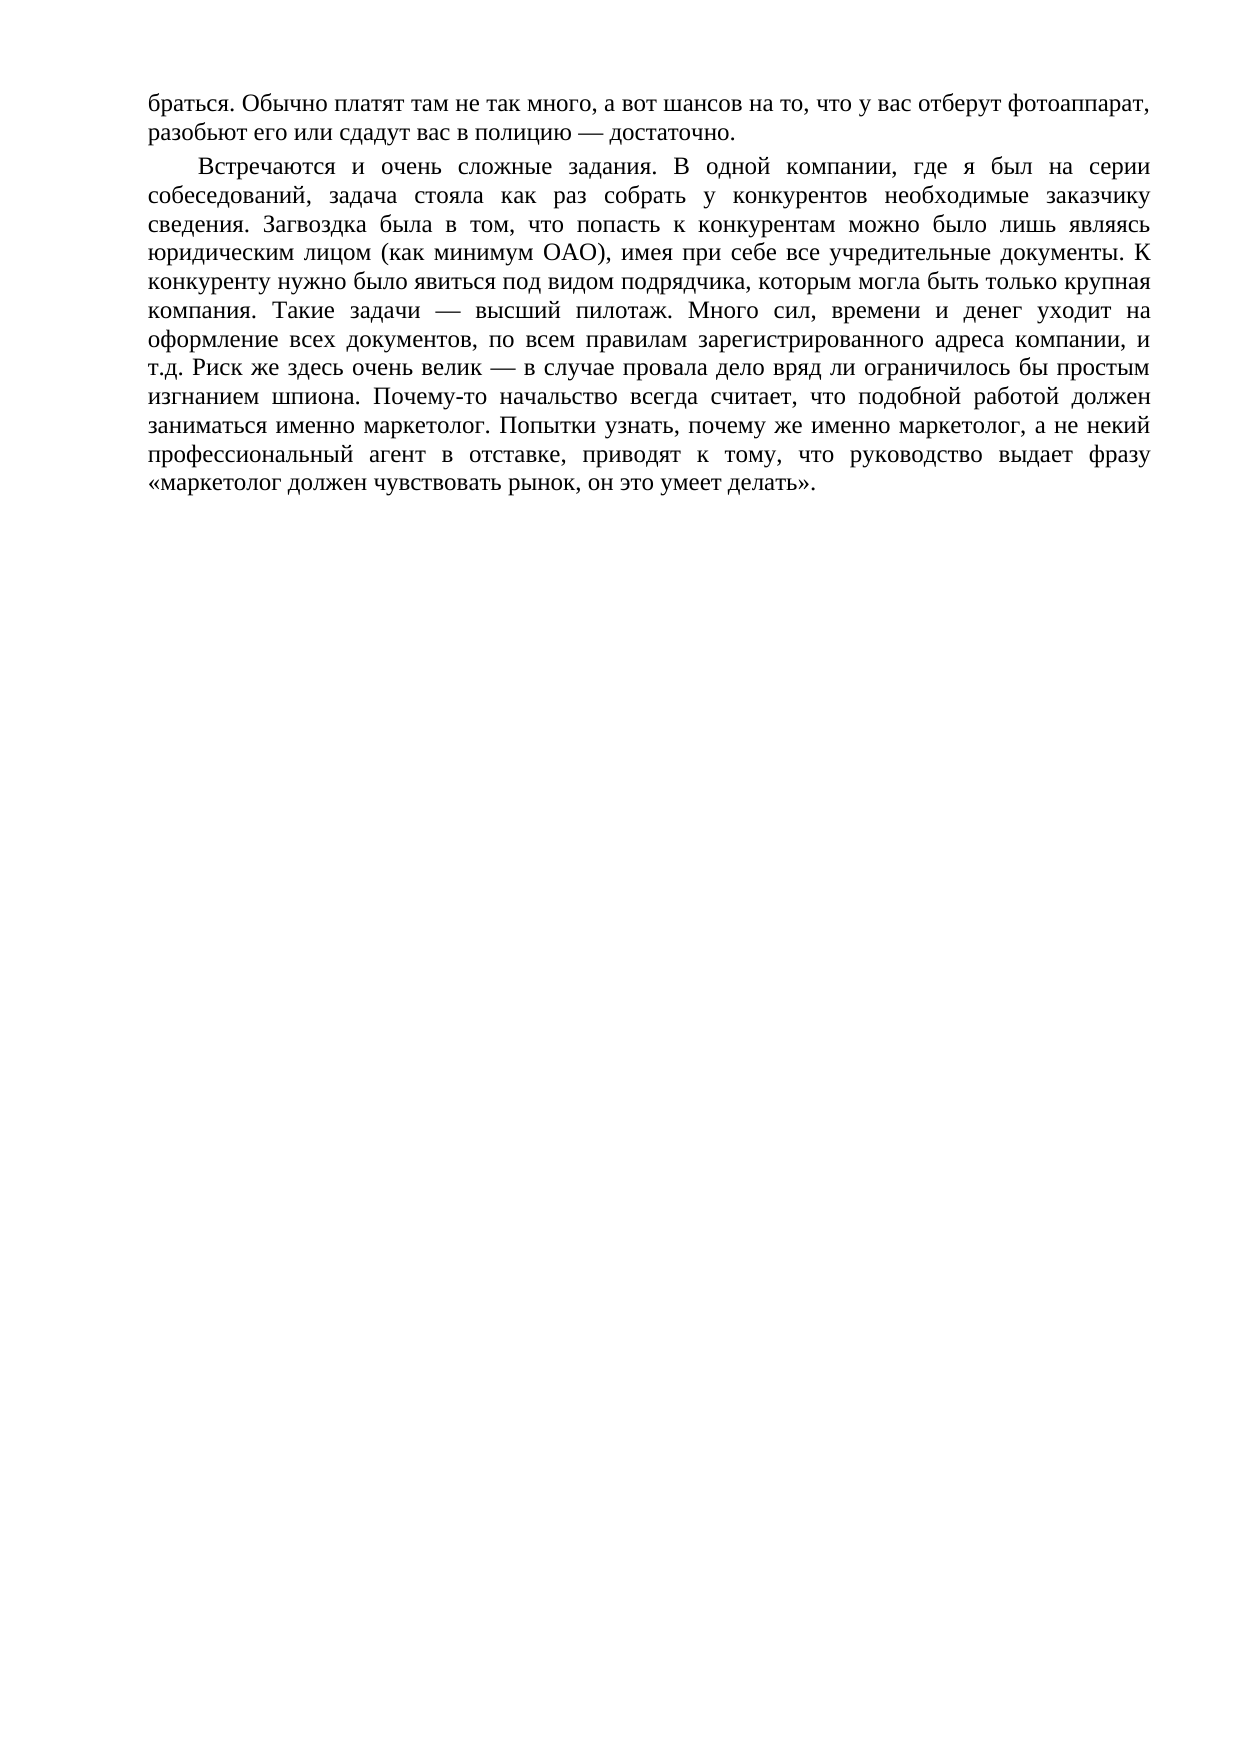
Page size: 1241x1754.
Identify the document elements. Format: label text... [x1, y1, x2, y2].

text Встречаются и очень сложные задания. В одной компании, где я был на серии собеседований, задача стояла как раз собрать у конкурентов необходимые заказчику сведения. Загвоздка была в том, что попасть к конкурентам можно было лишь являясь юридическим лицом (как минимум ОАО), имея при себе все учредительные документы. К конкуренту нужно было явиться под видом подрядчика, которым могла быть только крупная компания. Такие задачи — высший пилотаж. Много сил, времени и денег уходит на оформление всех документов, по всем правилам зарегистрированного адреса компании, и т.д. Риск же здесь очень велик — в случае провала дело вряд ли ограничилось бы простым изгнанием шпиона. Почему-то начальство всегда считает, что подобной работой должен заниматься именно маркетолог. Попытки узнать, почему же именно маркетолог, а не некий профессиональный агент в отставке, приводят к тому, что руководство выдает фразу «маркетолог должен чувствовать рынок, он это умеет делать». [148, 151, 1152, 496]
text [148, 88, 1152, 146]
